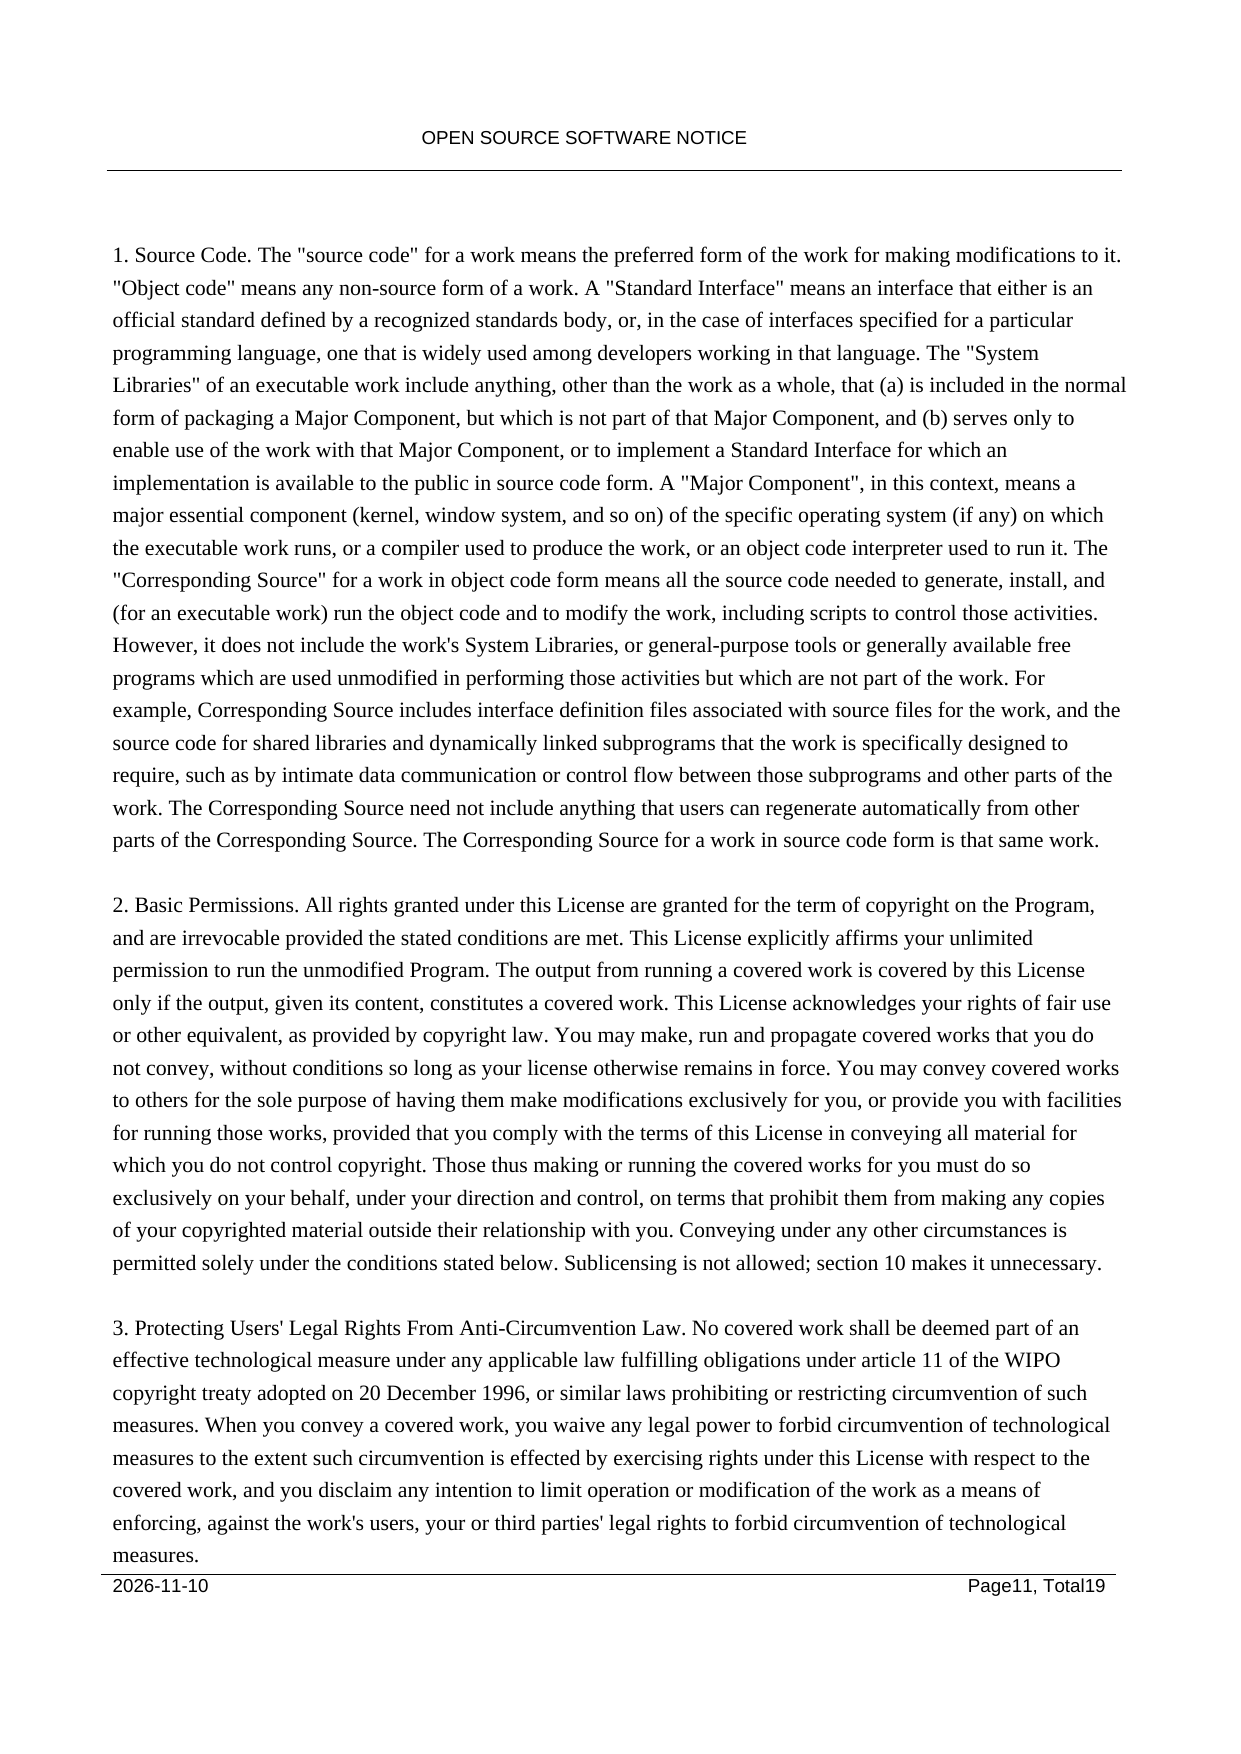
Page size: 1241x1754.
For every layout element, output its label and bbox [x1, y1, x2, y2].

text [112, 206, 1128, 1571]
